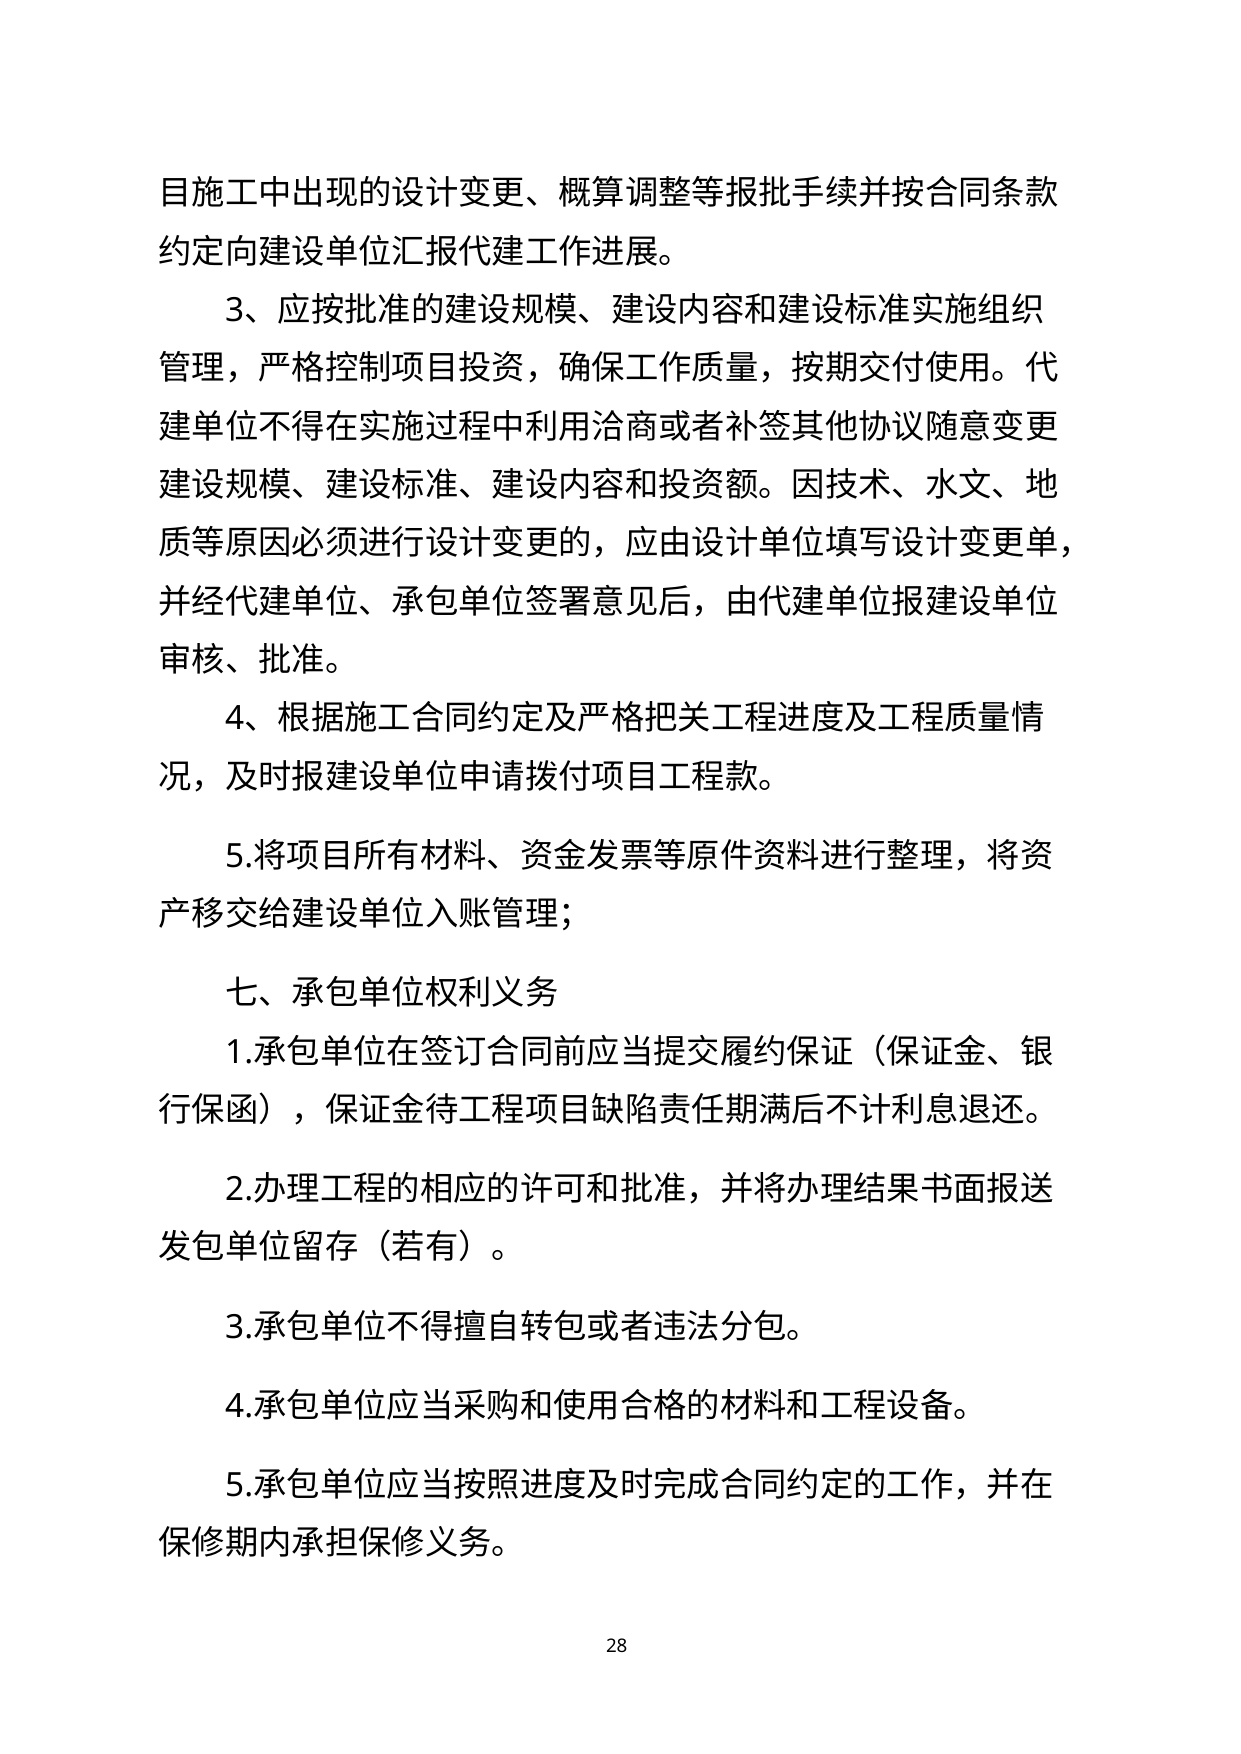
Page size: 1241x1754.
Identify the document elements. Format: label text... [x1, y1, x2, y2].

text 3、应按批准的建设规模、建设内容和建设标准实施组织管理，严格控制项目投资，确保工作质量，按期交付使用。代建单位不得在实施过程中利用洽商或者补签其他协议随意变更建设规模、建设标准、建设内容和投资额。因技术、水文、地质等原因必须进行设计变更的，应由设计单位填写设计变更单，并经代建单位、承包单位签署意见后，由代建单位报建设单位审核、批准。 [158, 275, 1075, 683]
list 4、根据施工合同约定及严格把关工程进度及工程质量情况，及时报建设单位申请拨付项目工程款。 [158, 683, 1075, 800]
text 2.办理工程的相应的许可和批准，并将办理结果书面报送发包单位留存（若有）。 [158, 1154, 1075, 1271]
text 4.承包单位应当采购和使用合格的材料和工程设备。 [158, 1371, 1075, 1429]
subtitle 七、承包单位权利义务 [158, 958, 1075, 1016]
text 5.将项目所有材料、资金发票等原件资料进行整理，将资产移交给建设单位入账管理； [158, 821, 1075, 937]
text 3.承包单位不得擅自转包或者违法分包。 [158, 1291, 1075, 1350]
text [158, 158, 1075, 275]
text 5.承包单位应当按照进度及时完成合同约定的工作，并在保修期内承担保修义务。 [158, 1450, 1075, 1566]
text 1.承包单位在签订合同前应当提交履约保证（保证金、银行保函），保证金待工程项目缺陷责任期满后不计利息退还。 [158, 1016, 1075, 1133]
